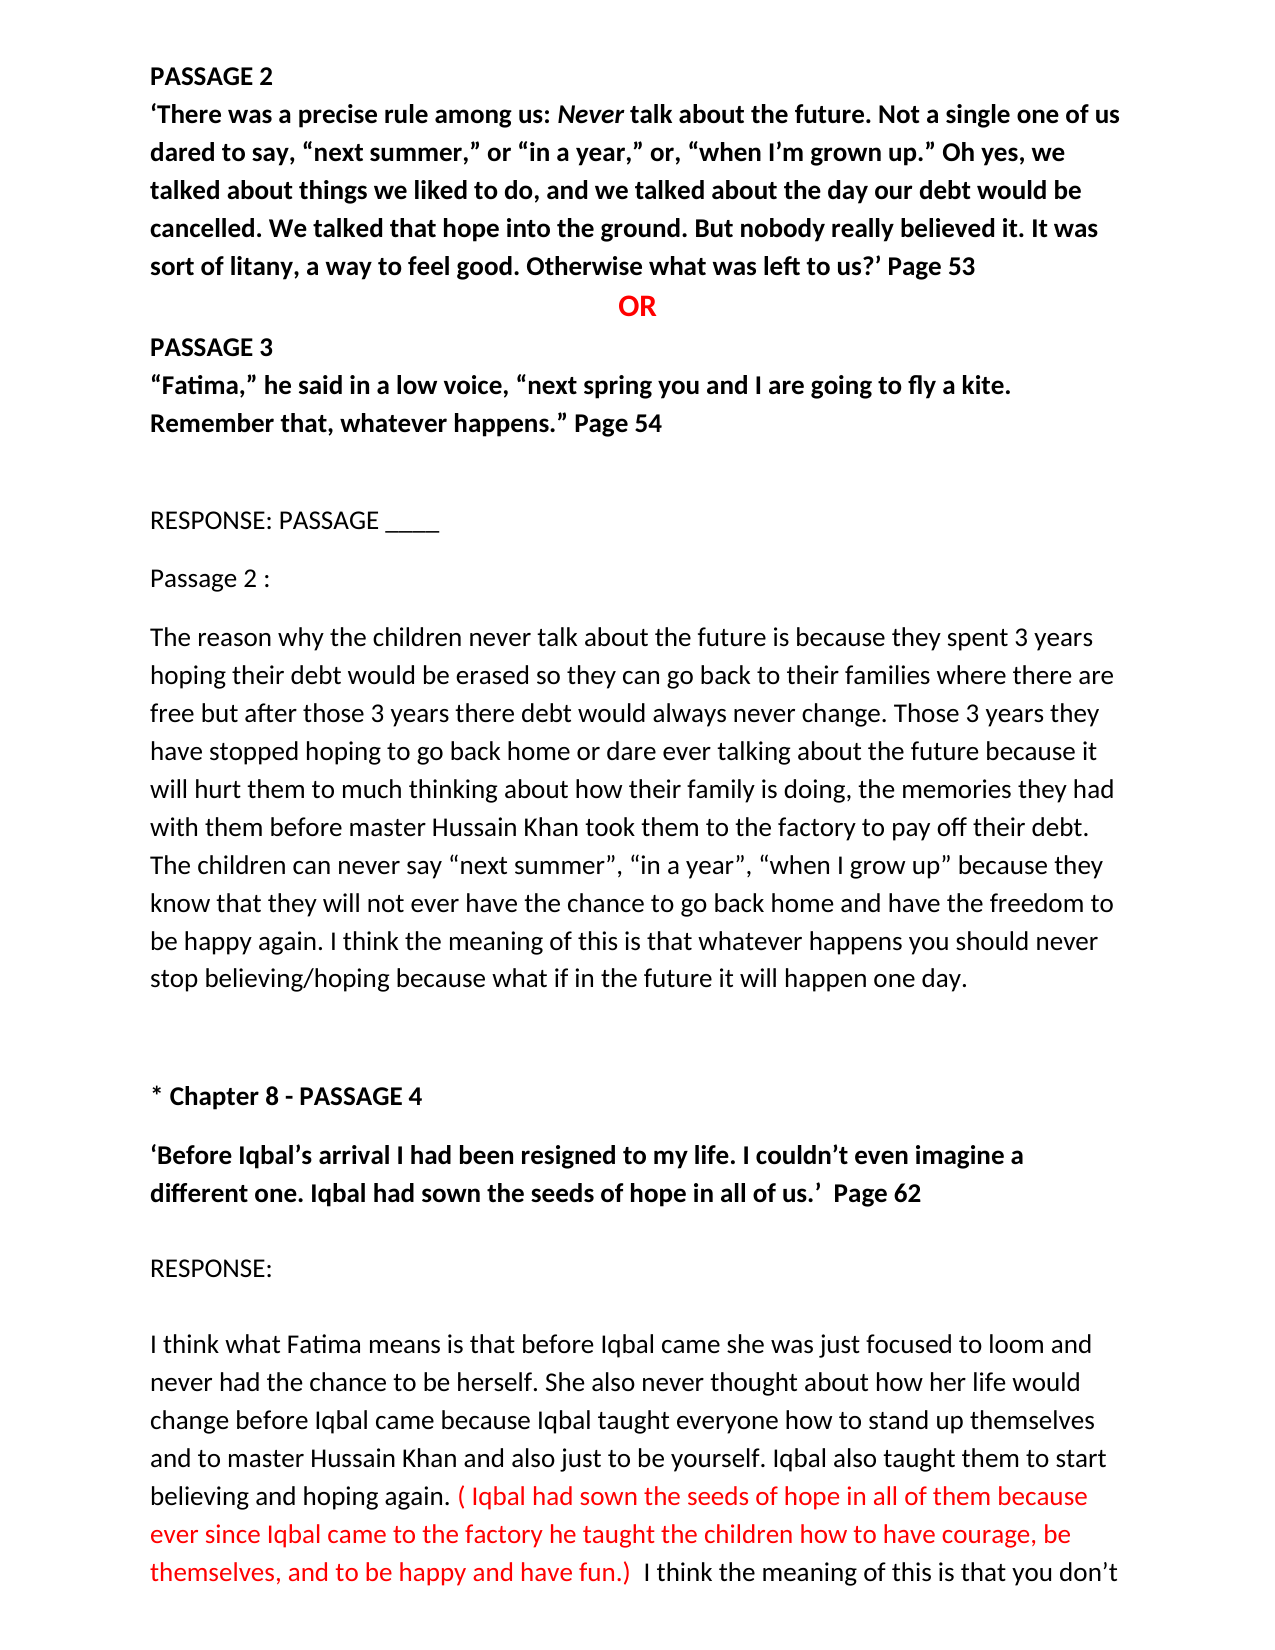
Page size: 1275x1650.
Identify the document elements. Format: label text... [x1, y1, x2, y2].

text ‘There was a precise rule among us: Never talk about the future. Not a single one of us dared to say, “next summer,” or “in a year,” or, “when I’m grown up.” Oh yes, we talked about things we liked to do, and we talked about the day our debt would be cancelled. We talked that hope into the ground. But nobody really believed it. It was sort of litany, a way to feel good. Otherwise what was left to us?’ Page 53 [150, 97, 1125, 282]
text PASSAGE 2 [150, 59, 1125, 92]
text OR [150, 287, 1125, 325]
text ‘Before Iqbal’s arrival I had been resigned to my life. I couldn’t even imagine a different one. Iqbal had sown the seeds of hope in all of us.’ Page 62 [150, 1138, 1125, 1209]
text RESPONSE: PASSAGE ____ [150, 503, 1125, 536]
text “Fatima,” he said in a low voice, “next spring you and I are going to fly a kite. Remember that, whatever happens.” Page 54 [150, 368, 1125, 439]
text Passage 2 : [150, 562, 1125, 594]
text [150, 1327, 1125, 1588]
text * Chapter 8 - PASSAGE 4 [150, 1079, 1125, 1112]
text The reason why the children never talk about the future is because they spent 3 years hoping their debt would be erased so they can go back to their families where there are free but after those 3 years there debt would always never change. Those 3 years they have stopped hoping to go back home or dare ever talking about the future because it will hurt them to much thinking about how their family is doing, the memories they had with them before master Hussain Khan took them to the factory to pay off their debt. The children can never say “next summer”, “in a year”, “when I grow up” because they know that they will not ever have the chance to go back home and have the freedom to be happy again. I think the meaning of this is that whatever happens you should never stop believing/hoping because what if in the future it will happen one day. [150, 620, 1125, 994]
text PASSAGE 3 [150, 330, 1125, 363]
text RESPONSE: [150, 1252, 1125, 1284]
